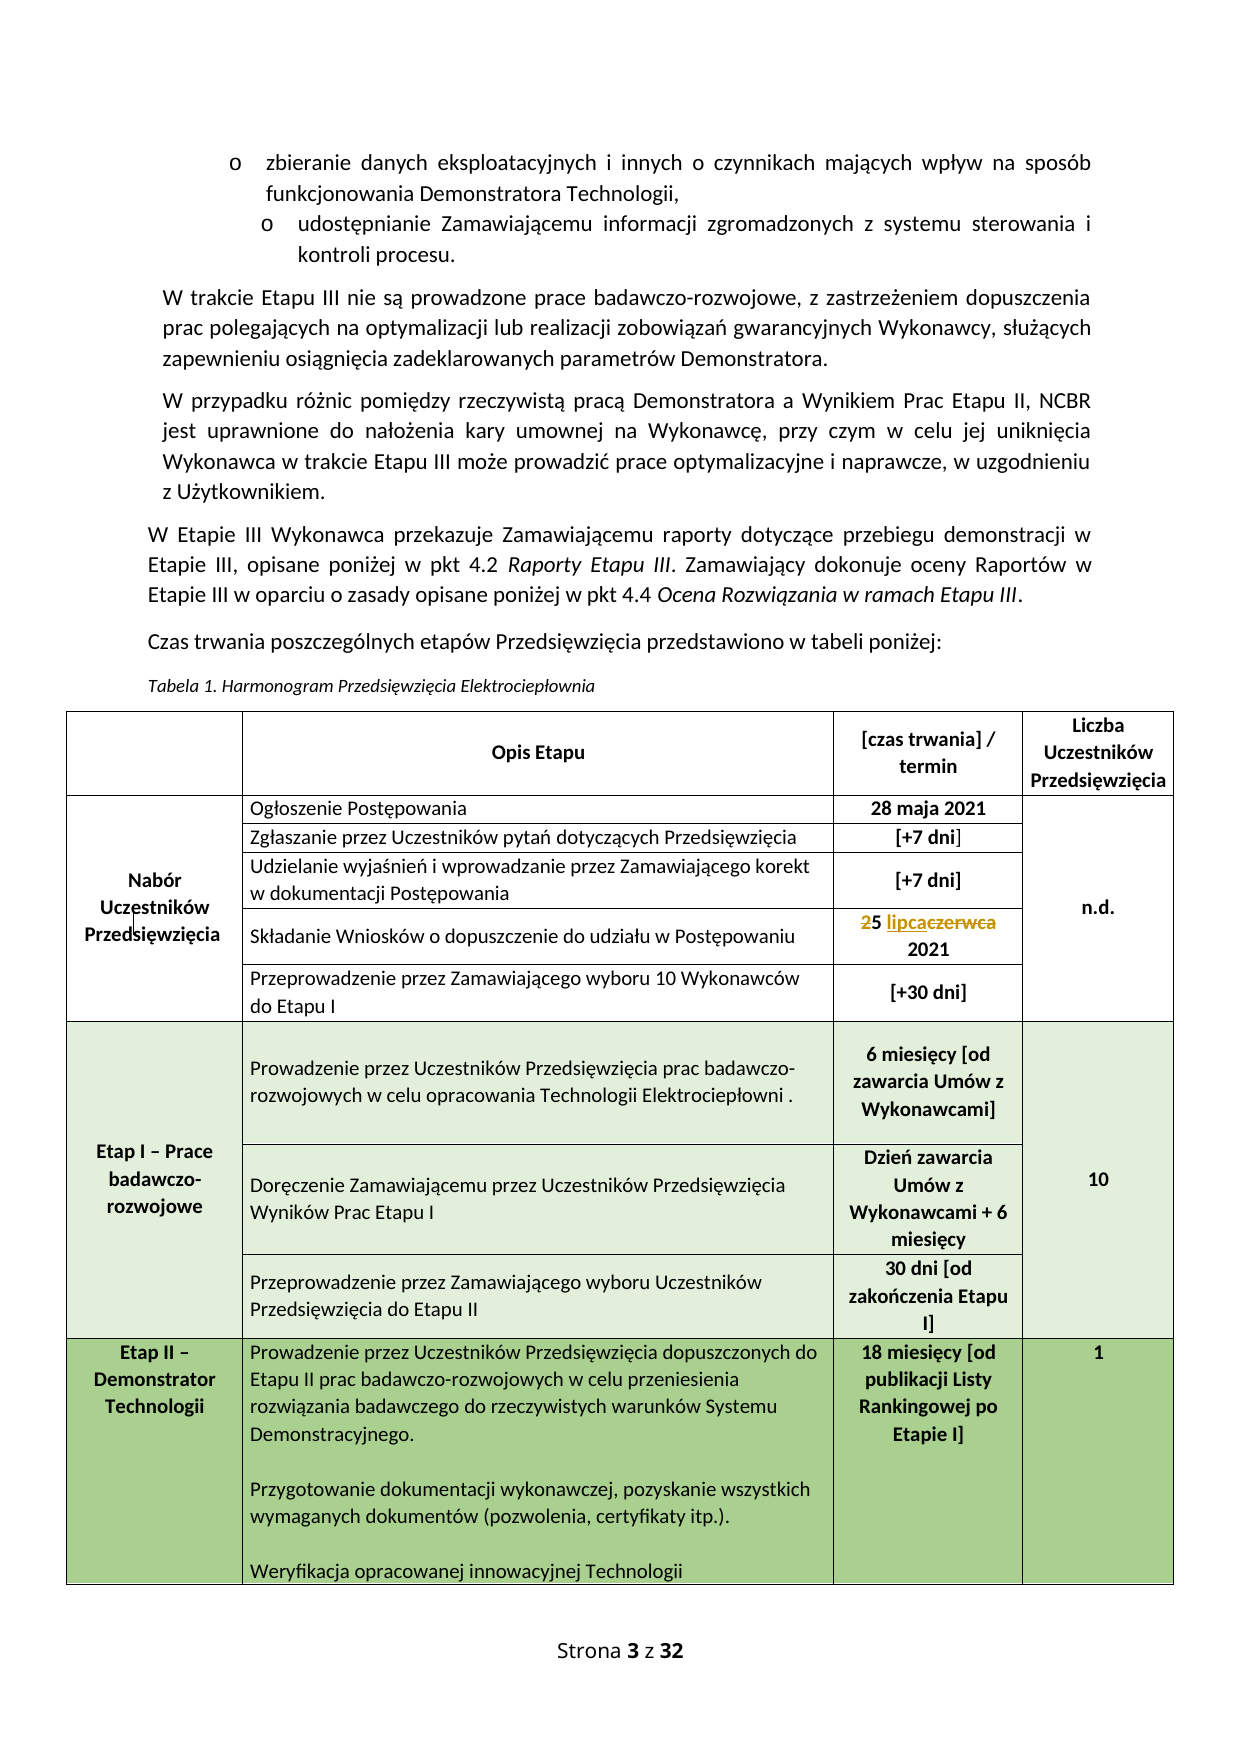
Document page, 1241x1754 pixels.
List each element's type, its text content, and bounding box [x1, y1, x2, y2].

table_cell Doręczenie Zamawiającemu przez Uczestników Przedsięwzięcia Wyników Prac Etapu I [243, 1145, 833, 1254]
text Czas trwania poszczególnych etapów Przedsięwzięcia przedstawiono w tabeli poniżej: [148, 627, 1093, 655]
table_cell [67, 1339, 242, 1583]
table_cell Składanie Wniosków o dopuszczenie do udziału w Postępowaniu [243, 909, 833, 964]
table_cell n.d. [1023, 796, 1173, 1021]
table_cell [243, 1339, 833, 1583]
text W trakcie Etapu III nie są prowadzone prace badawczo-rozwojowe, z zastrzeżeniem dopuszczenia prac polegających na optymalizacji lub realizacji zobowiązań gwarancyjnych Wykonawcy, służących zapewnieniu osiągnięcia zadeklarowanych parametrów Demonstratora. [162, 283, 1093, 372]
table_cell [+30 dni] [834, 965, 1022, 1021]
table_cell 10 [1023, 1022, 1173, 1338]
table_cell Przeprowadzenie przez Zamawiającego wyboru 10 Wykonawców do Etapu I [243, 965, 833, 1021]
table_cell 28 maja 2021 [834, 796, 1022, 823]
table_cell 30 dni [od zakończenia Etapu I] [834, 1255, 1022, 1338]
table_cell [+7 dni] [834, 824, 1022, 852]
text W przypadku różnic pomiędzy rzeczywistą pracą Demonstratora a Wynikiem Prac Etapu II, NCBR jest uprawnione do nałożenia kary umownej na Wykonawcę, przy czym w celu jej uniknięcia Wykonawca w trakcie Etapu III może prowadzić prace optymalizacyjne i naprawcze, w uzgodnieniu z Użytkownikiem. [162, 386, 1093, 505]
text W Etapie III Wykonawca przekazuje Zamawiającemu raporty dotyczące przebiegu demonstracji w Etapie III, opisane poniżej w pkt 4.2 Raporty Etapu III. Zamawiający dokonuje oceny Raportów w Etapie III w oparciu o zasady opisane poniżej w pkt 4.4 Ocena Rozwiązania w ramach Etapu III. [148, 520, 1093, 608]
table_cell Nabór Uczestników Przedsięwzięcia [67, 796, 242, 1021]
text Tabela 1. Harmonogram Przedsięwzięcia Elektrociepłownia [148, 674, 1093, 697]
table_cell 1 [1023, 1339, 1173, 1583]
table_cell Prowadzenie przez Uczestników Przedsięwzięcia prac badawczo-rozwojowych w celu opracowania Technologii Elektrociepłowni . [243, 1022, 833, 1143]
table_cell Dzień zawarcia Umów z Wykonawcami + 6 miesięcy [834, 1145, 1022, 1254]
list zbieranie danych eksploatacyjnych i innych o czynnikach mających wpływ na sposób funkcjonowania Demonstratora Technologii, [228, 148, 1093, 207]
table_cell Etap I – Prace badawczo-rozwojowe [67, 1022, 242, 1338]
table_header Opis Etapu [243, 712, 833, 794]
table_cell [+7 dni] [834, 853, 1022, 908]
table_header [czas trwania] / termin [834, 712, 1022, 794]
table_cell Zgłaszanie przez Uczestników pytań dotyczących Przedsięwzięcia [243, 824, 833, 852]
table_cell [834, 1339, 1022, 1583]
list udostępnianie Zamawiającemu informacji zgromadzonych z systemu sterowania i kontroli procesu. [260, 209, 1093, 268]
table_cell 5 2021 [834, 909, 1022, 964]
table_cell 6 miesięcy [od zawarcia Umów z Wykonawcami] [834, 1022, 1022, 1143]
table_cell Udzielanie wyjaśnień i wprowadzanie przez Zamawiającego korekt w dokumentacji Postępowania [243, 853, 833, 908]
table_cell Przeprowadzenie przez Zamawiającego wyboru Uczestników Przedsięwzięcia do Etapu II [243, 1255, 833, 1338]
table_header Liczba Uczestników Przedsięwzięcia [1023, 712, 1173, 794]
table_header [67, 712, 242, 794]
table_cell Ogłoszenie Postępowania [243, 796, 833, 823]
